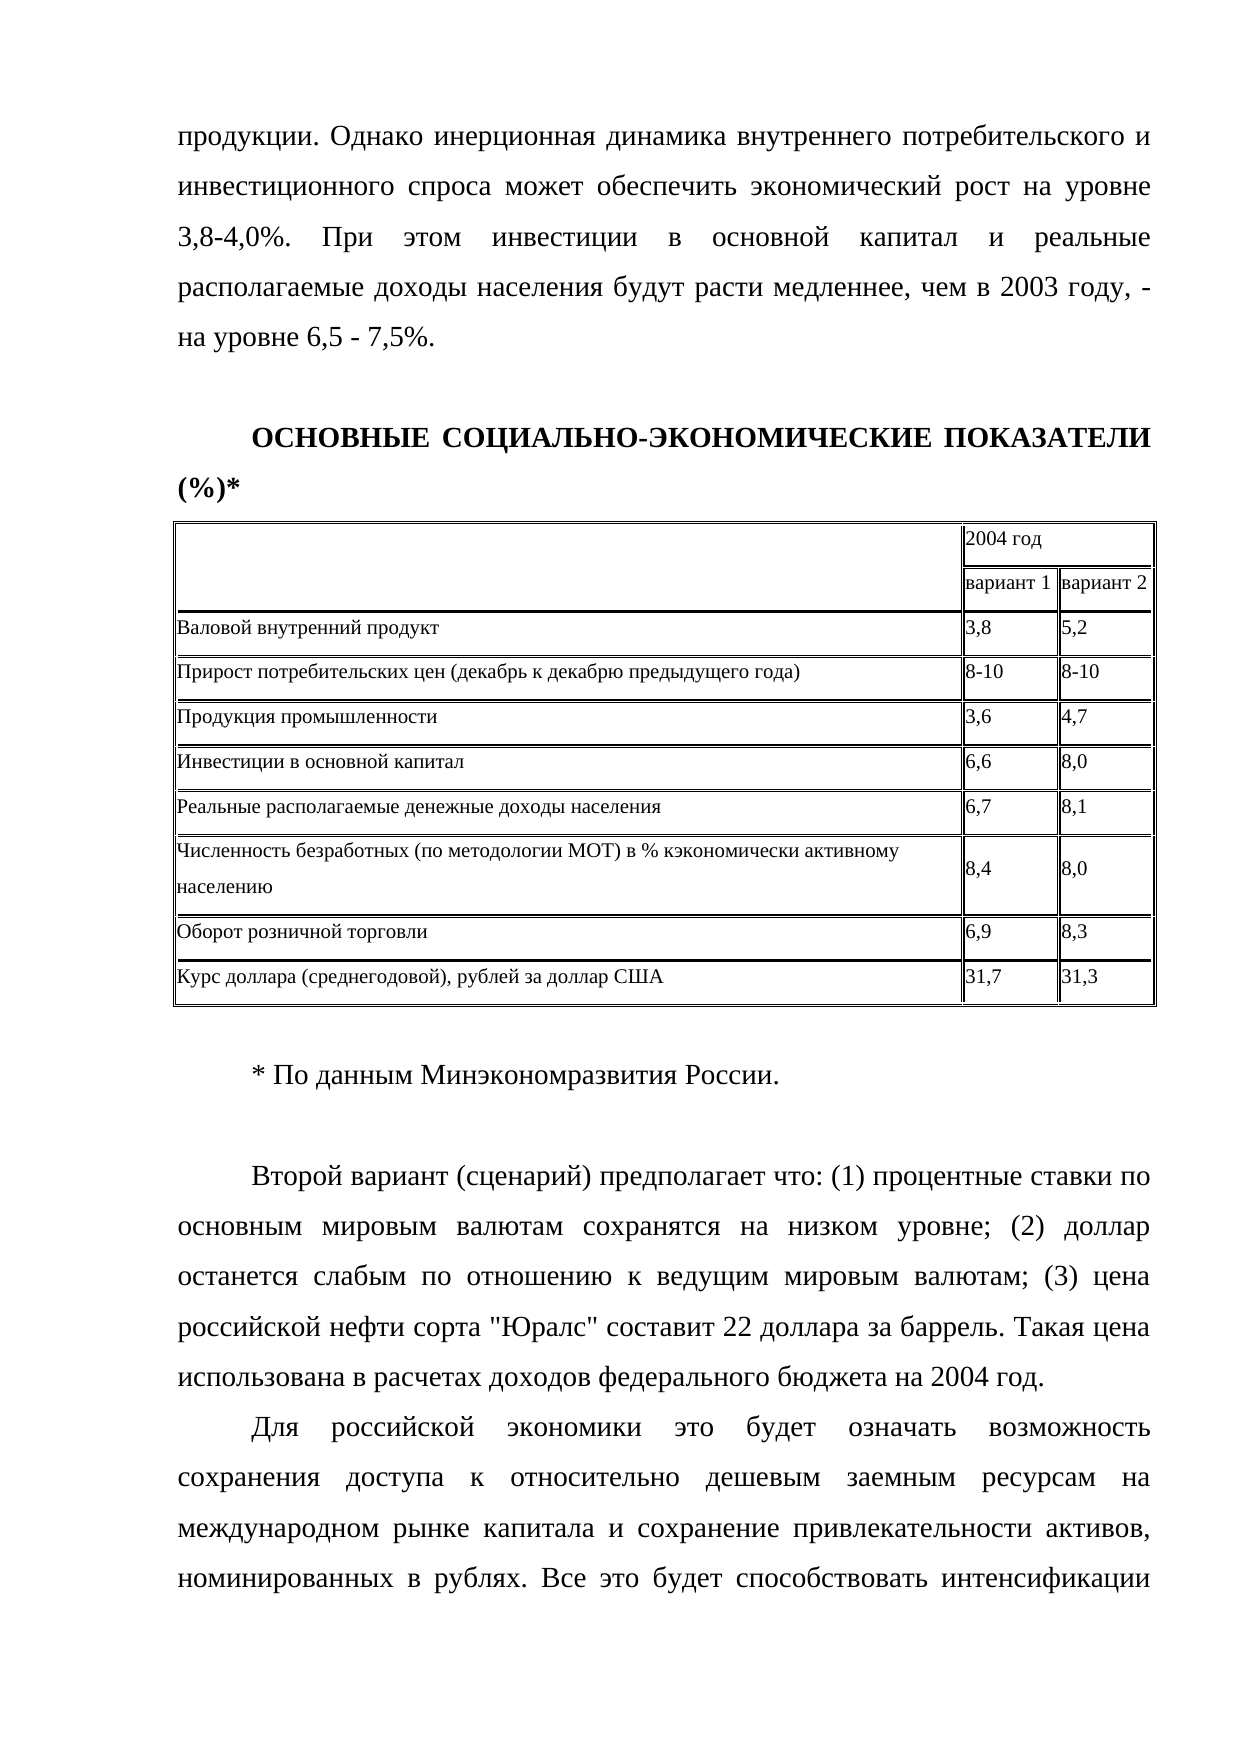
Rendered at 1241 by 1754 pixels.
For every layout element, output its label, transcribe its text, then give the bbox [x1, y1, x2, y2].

table_cell 5,2 [1061, 610, 1153, 655]
table_cell 8,4 [965, 837, 1057, 914]
table_cell Численность безработных (по методологии МОТ) в % кэкономически активному населению [176, 834, 961, 914]
table_cell 8-10 [965, 658, 1057, 699]
table_header [174, 522, 963, 610]
table_cell Прирост потребительских цен (декабрь к декабрю предыдущего года) [174, 655, 963, 699]
table_cell Реальные располагаемые денежные доходы населения [174, 789, 963, 833]
table_cell 8-10 [1059, 655, 1155, 699]
text * По данным Минэкономразвития России. [177, 1057, 1152, 1091]
table_cell 3,8 [965, 613, 1057, 655]
table_cell 3,6 [965, 703, 1057, 744]
table_cell Курс доллара (среднегодовой), рублей за доллар США [176, 959, 963, 1003]
table_header 2004 год [963, 524, 1153, 565]
text Второй вариант (сценарий) предполагает что: (1) процентные ставки по основным мировым валютам сохранятся на низком уровне; (2) доллар останется слабым по отношению к ведущим мировым валютам; (3) цена российской нефти сорта "Юралс" составит 22 доллара за баррель. Такая цена использована в расчетах доходов федерального бюджета на 2004 год. [177, 1158, 1152, 1392]
text ОСНОВНЫЕ СОЦИАЛЬНО-ЭКОНОМИЧЕСКИЕ ПОКАЗАТЕЛИ (%)* [177, 420, 1152, 504]
table_cell Продукция промышленности [176, 699, 961, 744]
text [177, 118, 1152, 353]
table_cell 8,3 [1061, 914, 1154, 959]
table_cell 8,0 [1061, 834, 1154, 914]
table_cell 4,7 [1061, 699, 1154, 744]
table_cell вариант 2 [1061, 565, 1154, 610]
table_cell 6,6 [965, 748, 1057, 789]
table_cell вариант 1 [965, 569, 1057, 610]
table_cell Инвестиции в основной капитал [176, 744, 961, 789]
table_cell 6,7 [965, 792, 1057, 833]
table_cell 31,3 [1059, 959, 1153, 1003]
table_cell Оборот розничной торговли [176, 914, 961, 959]
table_cell 6,9 [965, 918, 1057, 959]
table_cell 31,7 [963, 959, 1059, 1003]
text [177, 1409, 1152, 1594]
table_cell Валовой внутренний продукт [176, 610, 961, 655]
table_cell 8,1 [1059, 789, 1155, 833]
table_cell 8,0 [1061, 744, 1154, 789]
